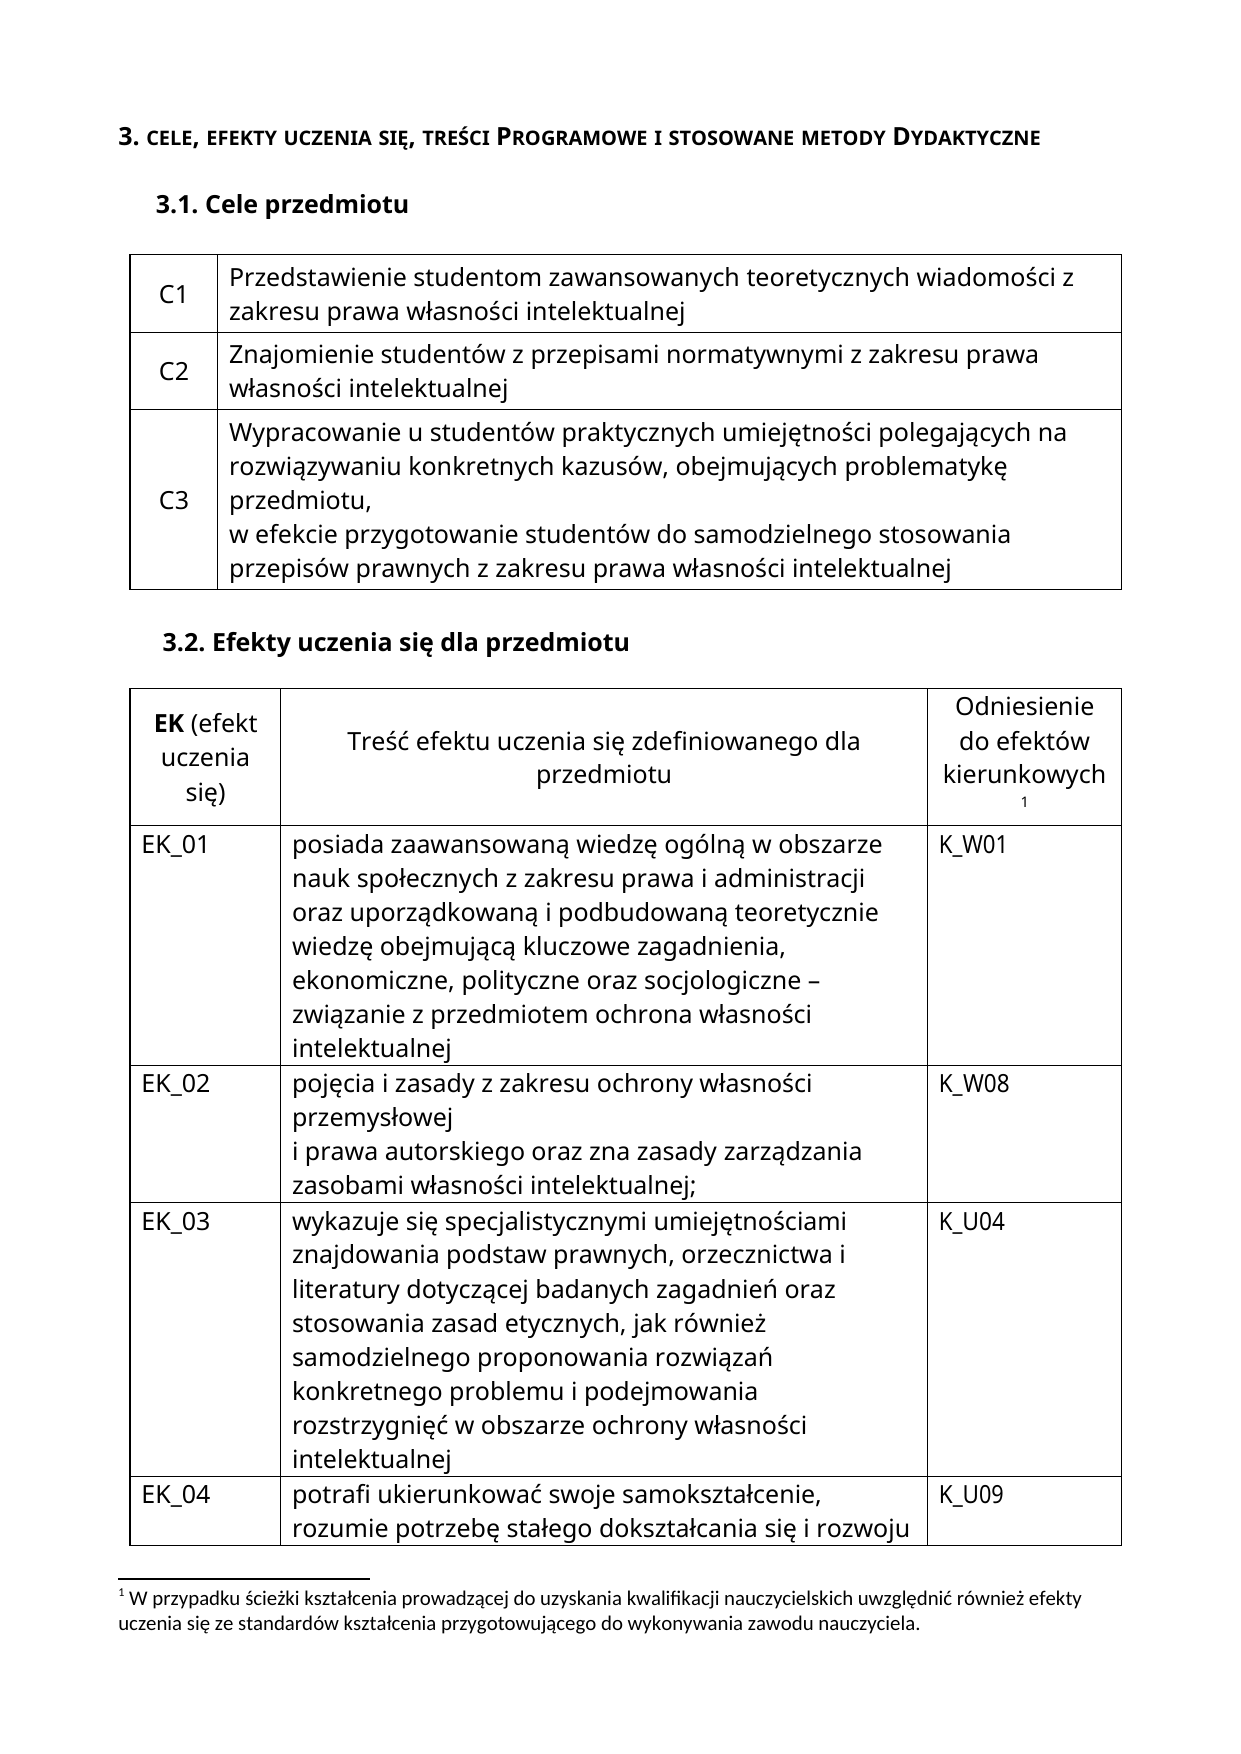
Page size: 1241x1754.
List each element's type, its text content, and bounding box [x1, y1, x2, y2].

table_cell EK_01 [131, 826, 280, 1065]
table_header EK (efekt uczenia się) [131, 689, 280, 825]
table_cell EK_03 [131, 1203, 280, 1476]
table_cell K_W08 [928, 1066, 1121, 1202]
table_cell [281, 1477, 927, 1545]
table_cell Znajomienie studentów z przepisami normatywnymi z zakresu prawa własności intelektualnej [218, 333, 1121, 409]
table_cell EK_02 [131, 1066, 280, 1202]
table_cell Wypracowanie u studentów praktycznych umiejętności polegających na rozwiązywaniu konkretnych kazusów, obejmujących problematykę przedmiotu, w efekcie przygotowanie studentów do samodzielnego stosowania przepisów prawnych z zakresu prawa własności intelektualnej [218, 410, 1121, 589]
table_cell K_U09 [928, 1477, 1121, 1545]
table_cell K_U04 [928, 1203, 1121, 1476]
text 3.2. Efekty uczenia się dla przedmiotu [162, 624, 1122, 658]
table_header Odniesienie do efektów kierunkowych [928, 689, 1121, 825]
table_cell K_W01 [928, 826, 1121, 1065]
table_cell C2 [131, 333, 217, 409]
text 3. cele, efekty uczenia się, treści Programowe i stosowane metody Dydaktyczne [118, 118, 1122, 152]
table_cell wykazuje się specjalistycznymi umiejętnościami znajdowania podstaw prawnych, orzecznictwa i literatury dotyczącej badanych zagadnień oraz stosowania zasad etycznych, jak również samodzielnego proponowania rozwiązań konkretnego problemu i podejmowania rozstrzygnięć w obszarze ochrony własności intelektualnej [281, 1203, 927, 1476]
table_header C1 [131, 255, 217, 332]
table_header Treść efektu uczenia się zdefiniowanego dla przedmiotu [281, 689, 927, 825]
table_cell pojęcia i zasady z zakresu ochrony własności przemysłowej i prawa autorskiego oraz zna zasady zarządzania zasobami własności intelektualnej; [281, 1066, 927, 1202]
text 3.1. Cele przedmiotu [156, 186, 1122, 220]
table_cell EK_04 [131, 1477, 280, 1545]
table_header Przedstawienie studentom zawansowanych teoretycznych wiadomości z zakresu prawa własności intelektualnej [218, 255, 1121, 332]
table_cell C3 [131, 410, 217, 589]
table_cell posiada zaawansowaną wiedzę ogólną w obszarze nauk społecznych z zakresu prawa i administracji oraz uporządkowaną i podbudowaną teoretycznie wiedzę obejmującą kluczowe zagadnienia, ekonomiczne, polityczne oraz socjologiczne – związanie z przedmiotem ochrona własności intelektualnej [281, 826, 927, 1065]
